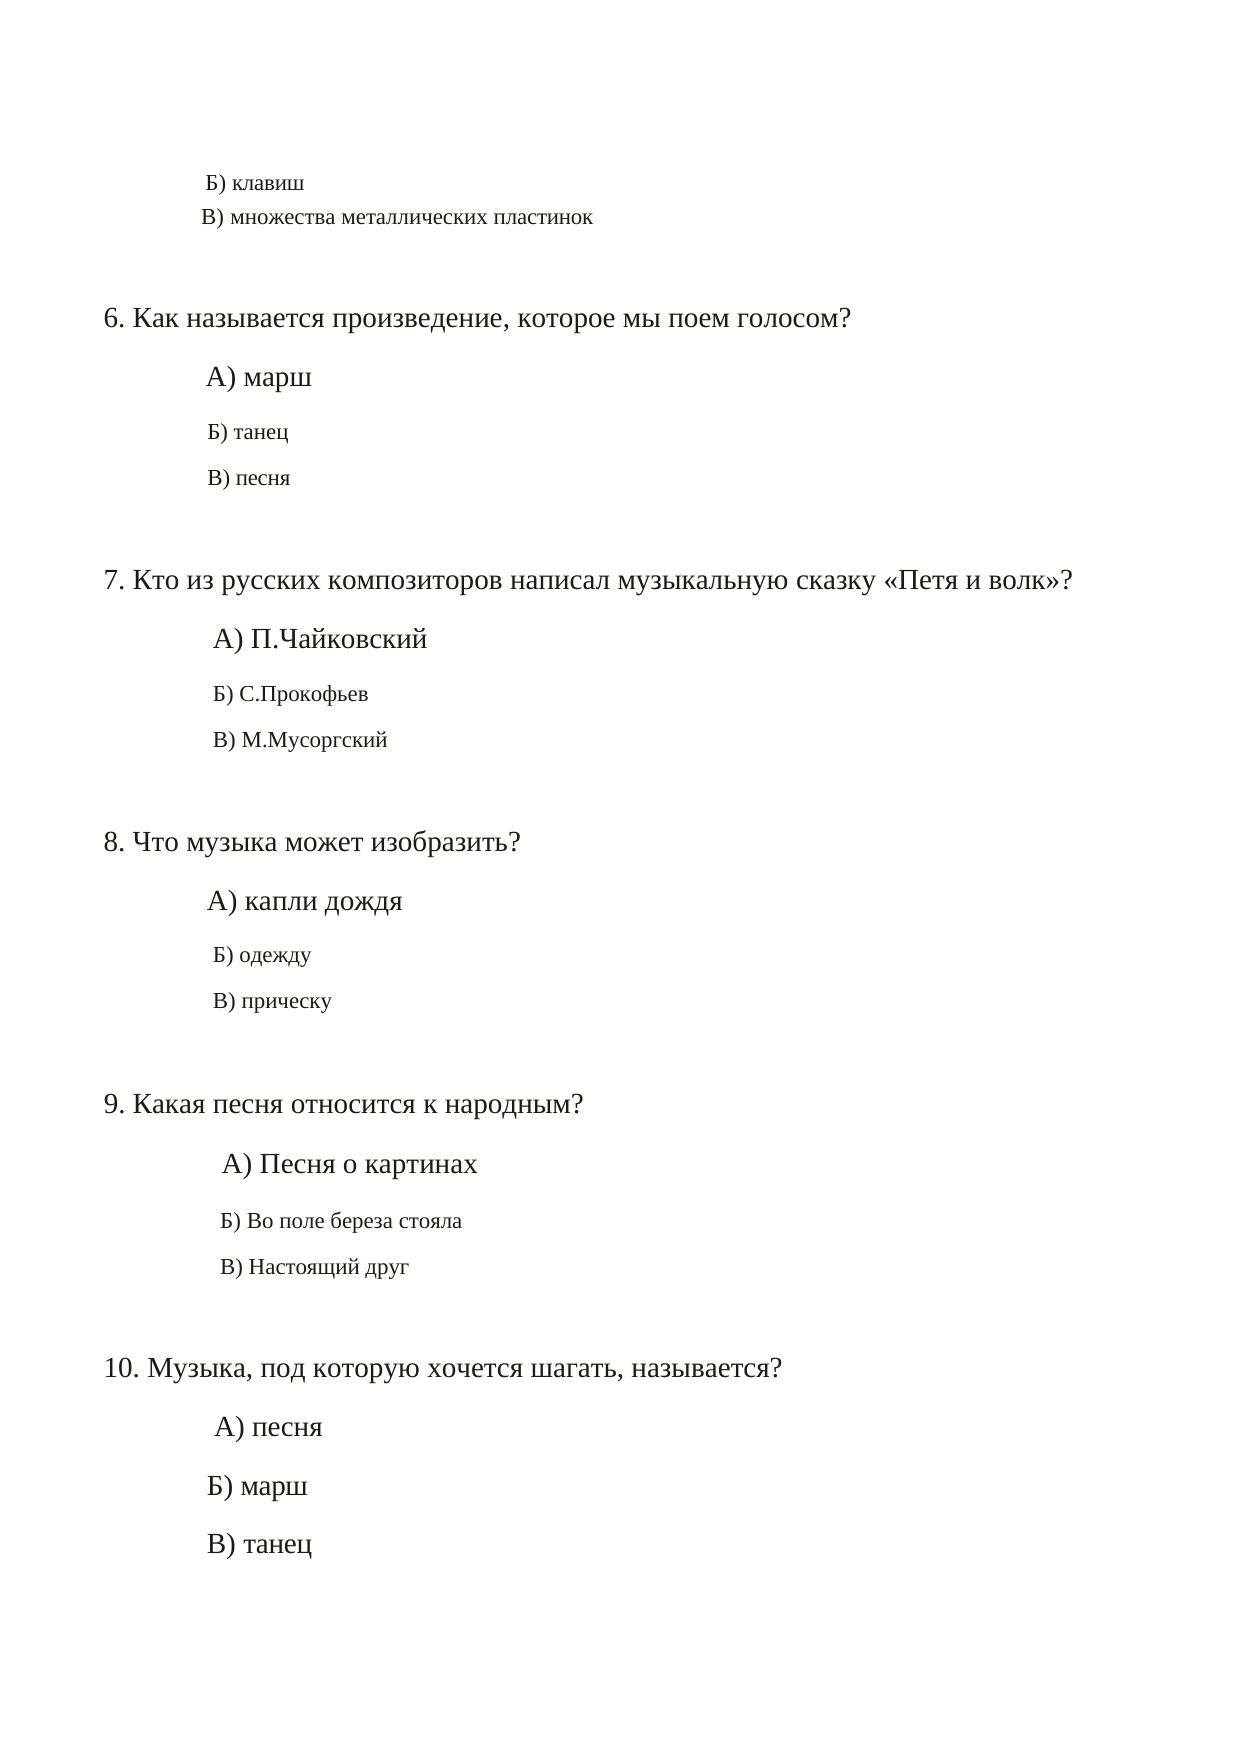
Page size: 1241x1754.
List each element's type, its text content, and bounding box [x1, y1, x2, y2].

text В) прическу [213, 988, 365, 1014]
text Б) клавиш [205, 169, 1166, 195]
text В) множества металлических пластинок [0, 203, 1166, 229]
text В) М.Мусоргский [213, 726, 438, 752]
text А) песня [207, 1409, 783, 1443]
text Б) Во поле береза стояла [220, 1207, 536, 1233]
text А) П.Чайковский [103, 621, 1073, 655]
text А) марш [103, 359, 852, 393]
list Музыка, под которую хочется шагать, называется? [103, 1351, 783, 1384]
text В) танец [207, 1527, 1166, 1560]
list Что музыка может изобразить? [103, 824, 521, 858]
text А) Песня о картинах [220, 1146, 584, 1180]
text Б) одежду [213, 942, 365, 968]
list Какая песня относится к народным? [103, 1086, 584, 1119]
text А) капли дождя [207, 883, 521, 916]
text Б) С.Прокофьев [213, 680, 438, 706]
text В) Настоящий друг [220, 1253, 536, 1279]
list Как называется произведение, которое мы поем голосом? [103, 301, 852, 334]
text Б) марш [207, 1468, 783, 1501]
text Б) танец В) песня [207, 418, 315, 490]
list Кто из русских композиторов написал музыкальную сказку «Петя и волк»? [103, 562, 1073, 596]
